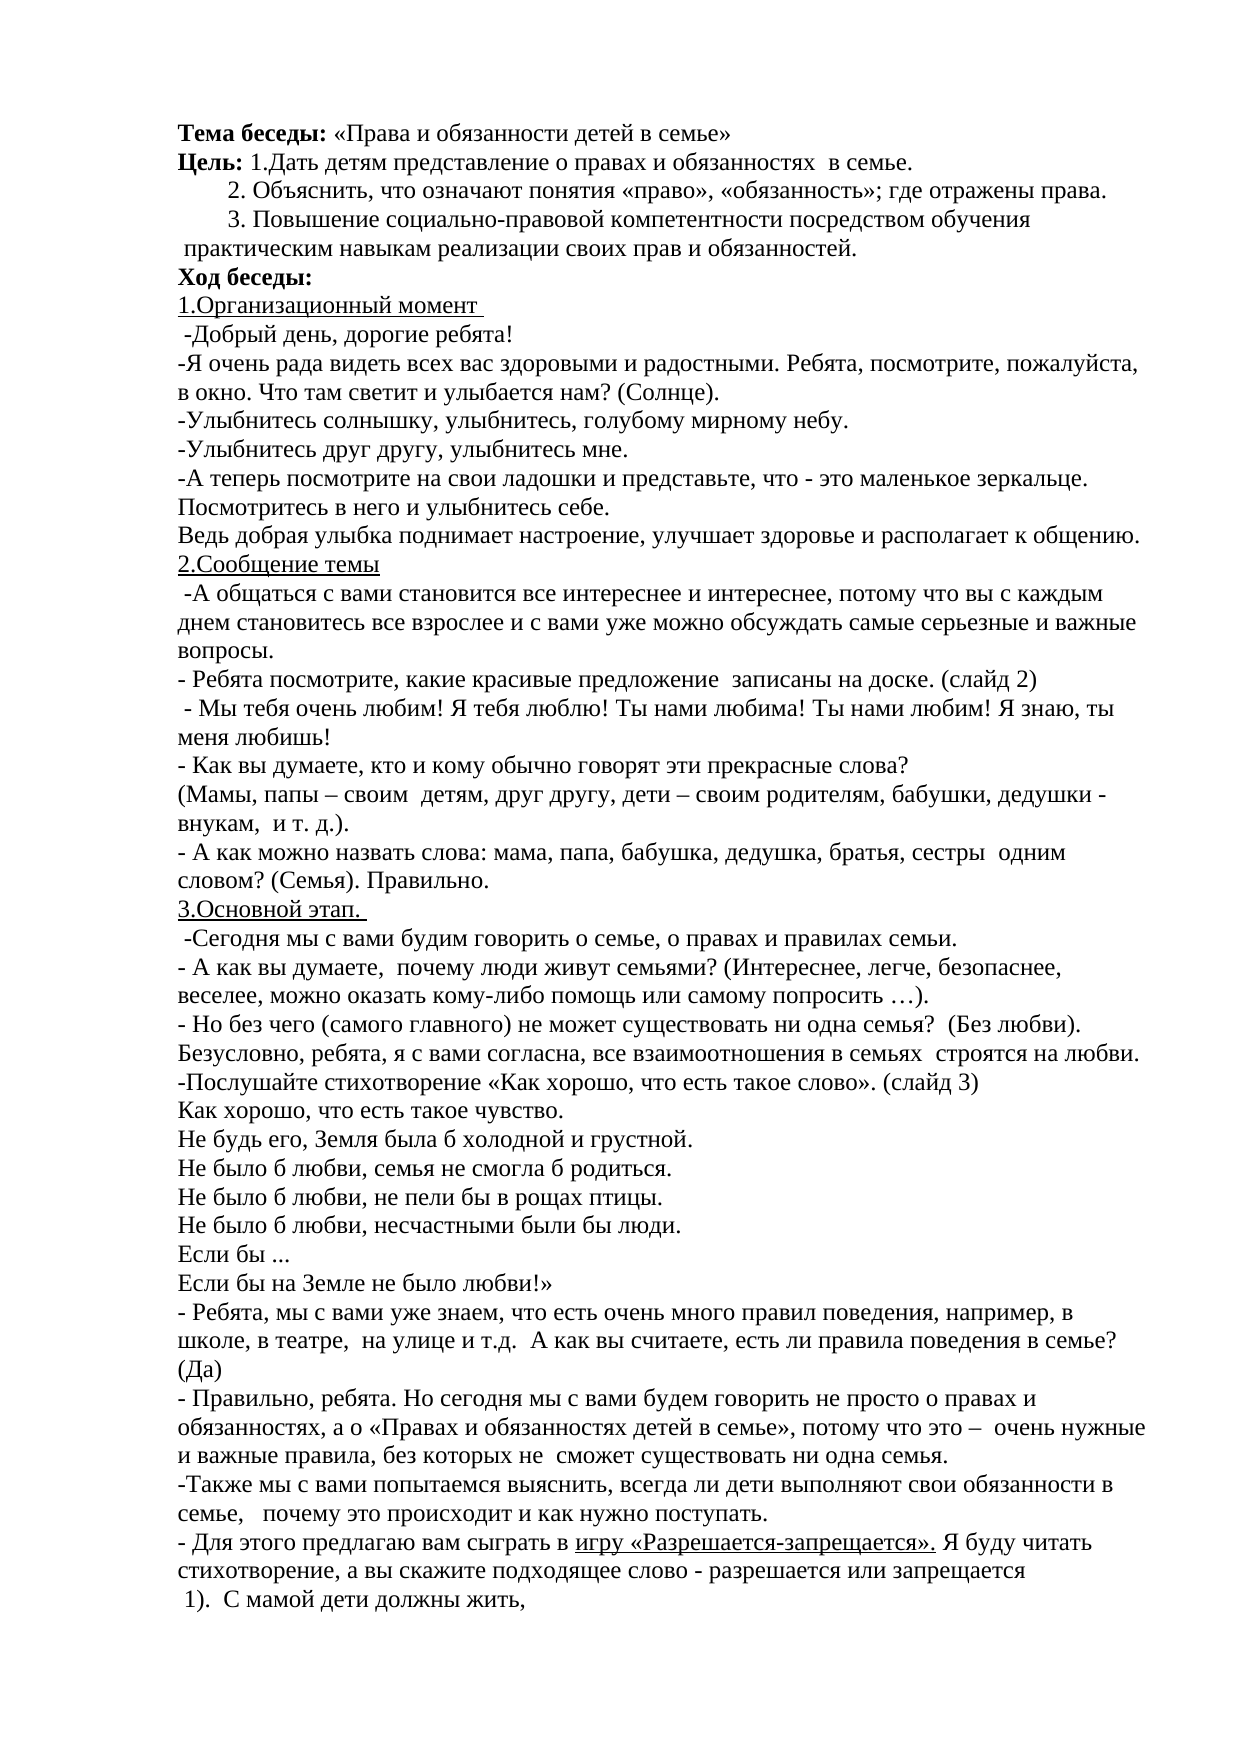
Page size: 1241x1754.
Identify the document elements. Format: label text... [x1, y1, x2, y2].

text Если бы ... [177, 1239, 1152, 1268]
text -Улыбнитесь солнышку, улыбнитесь, голубому мирному небу. [177, 406, 1152, 434]
text -А общаться с вами становится все интереснее и интереснее, потому что вы с каждым днем становитесь все взрослее и с вами уже можно обсуждать самые серьезные и важные вопросы. [177, 578, 1152, 664]
text Цель: 1.Дать детям представление о правах и обязанностях в семье. [177, 147, 1152, 176]
text - Но без чего (самого главного) не может существовать ни одна семья? (Без любви). Безусловно, ребята, я с вами согласна, все взаимоотношения в семьях строятся на любви. [177, 1009, 1152, 1067]
text - Для этого предлагаю вам сыграть в игру «Разрешается-запрещается». Я буду читать стихотворение, а вы скажите подходящее слово - разрешается или запрещается [177, 1527, 1152, 1584]
text Не было б любви, несчастными были бы люди. [177, 1211, 1152, 1239]
text - Ребята посмотрите, какие красивые предложение записаны на доске. (слайд 2) [177, 664, 1152, 693]
text 3. Повышение социально-правовой компетентности посредством обучения [177, 204, 1152, 233]
text - Как вы думаете, кто и кому обычно говорят эти прекрасные слова? [177, 751, 1152, 779]
text Ведь добрая улыбка поднимает настроение, улучшает здоровье и располагает к общению. [177, 521, 1152, 549]
text -Добрый день, дорогие ребята! [177, 319, 1152, 348]
text Тема беседы: «Права и обязанности детей в семье» [177, 118, 1152, 147]
text -Я очень рада видеть всех вас здоровыми и радостными. Ребята, посмотрите, пожалуйста, в окно. Что там светит и улыбается нам? (Солнце). [177, 348, 1152, 406]
text 1). С мамой дети должны жить, [177, 1584, 1152, 1613]
text - Ребята, мы с вами уже знаем, что есть очень много правил поведения, например, в школе, в театре, на улице и т.д. А как вы считаете, есть ли правила поведения в семье? (Да) [177, 1297, 1152, 1383]
text Как хорошо, что есть такое чувство. [177, 1096, 1152, 1124]
text практическим навыкам реализации своих прав и обязанностей. [177, 233, 1152, 262]
text 2. Объяснить, что означают понятия «право», «обязанность»; где отражены права. [177, 176, 1152, 204]
text -Улыбнитесь друг другу, улыбнитесь мне. [177, 434, 1152, 463]
text -Послушайте стихотворение «Как хорошо, что есть такое слово». (слайд 3) [177, 1067, 1152, 1096]
text 3.Основной этап. [177, 894, 1152, 923]
text (Мамы, папы – своим детям, друг другу, дети – своим родителям, бабушки, дедушки - внукам, и т. д.). [177, 779, 1152, 837]
text 1.Организационный момент [177, 291, 1152, 319]
text Ход беседы: [177, 262, 1152, 291]
text -Также мы с вами попытаемся выяснить, всегда ли дети выполняют свои обязанности в семье, почему это происходит и как нужно поступать. [177, 1469, 1152, 1527]
text Если бы на Земле не было любви!» [177, 1268, 1152, 1297]
text - А как можно назвать слова: мама, папа, бабушка, дедушка, братья, сестры одним словом? (Семья). Правильно. [177, 837, 1152, 894]
text 2.Сообщение темы [177, 549, 1152, 578]
text Не будь его, Земля была б холодной и грустной. [177, 1124, 1152, 1153]
text - Мы тебя очень любим! Я тебя люблю! Ты нами любима! Ты нами любим! Я знаю, ты меня любишь! [177, 693, 1152, 751]
text -А теперь посмотрите на свои ладошки и представьте, что - это маленькое зеркальце. Посмотритесь в него и улыбнитесь себе. [177, 463, 1152, 521]
text Не было б любви, не пели бы в рощах птицы. [177, 1182, 1152, 1211]
text - Правильно, ребята. Но сегодня мы с вами будем говорить не просто о правах и обязанностях, а о «Правах и обязанностях детей в семье», потому что это – очень нужные и важные правила, без которых не сможет существовать ни одна семья. [177, 1383, 1152, 1469]
text Не было б любви, семья не смогла б родиться. [177, 1153, 1152, 1182]
text -Сегодня мы с вами будим говорить о семье, о правах и правилах семьи. [177, 923, 1152, 952]
text - А как вы думаете, почему люди живут семьями? (Интереснее, легче, безопаснее, веселее, можно оказать кому-либо помощь или самому попросить …). [177, 952, 1152, 1009]
